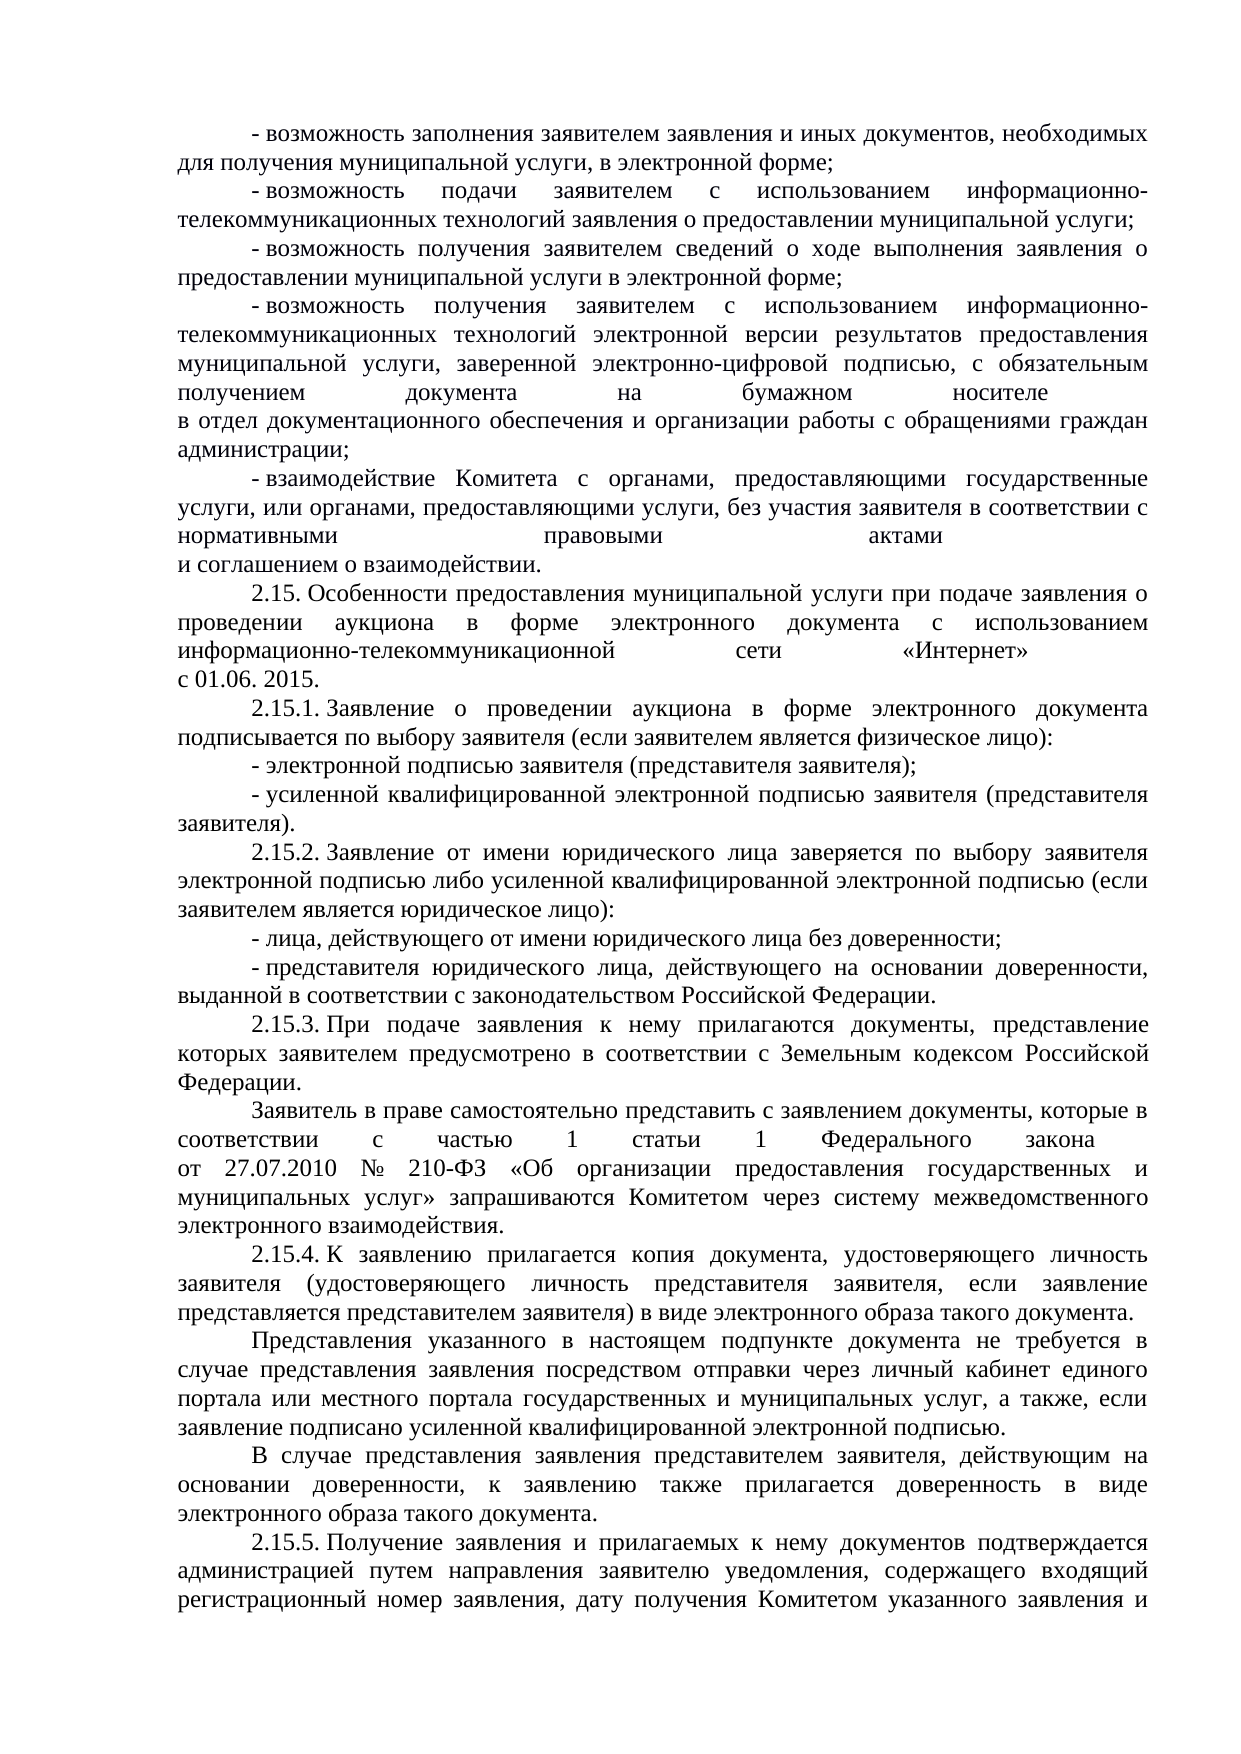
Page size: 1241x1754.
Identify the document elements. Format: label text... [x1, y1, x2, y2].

text 2.15. Особенности предоставления муниципальной услуги при подаче заявления о проведении аукциона в форме электронного документа с использованием информационно-телекоммуникационной сети «Интернет» с 01.06. 2015. [177, 578, 1149, 693]
text - возможность заполнения заявителем заявления и иных документов, необходимых для получения муниципальной услуги, в электронной форме; [177, 118, 1149, 176]
text 2.15.3. При подаче заявления к нему прилагаются документы, представление которых заявителем предусмотрено в соответствии с Земельным кодексом Российской Федерации. [177, 1009, 1149, 1096]
text - возможность получения заявителем с использованием информационно-телекоммуникационных технологий электронной версии результатов предоставления муниципальной услуги, заверенной электронно-цифровой подписью, с обязательным получением документа на бумажном носителе в отдел документационного обеспечения и организации работы с обращениями граждан администрации; [177, 291, 1149, 463]
text - представителя юридического лица, действующего на основании доверенности, выданной в соответствии с законодательством Российской Федерации. [177, 952, 1149, 1009]
text - взаимодействие Комитета с органами, предоставляющими государственные услуги, или органами, предоставляющими услуги, без участия заявителя в соответствии с нормативными правовыми актами и соглашением о взаимодействии. [177, 463, 1149, 578]
text В случае представления заявления представителем заявителя, действующим на основании доверенности, к заявлению также прилагается доверенность в виде электронного образа такого документа. [177, 1441, 1149, 1527]
text - возможность получения заявителем сведений о ходе выполнения заявления о предоставлении муниципальной услуги в электронной форме; [177, 233, 1149, 291]
text - усиленной квалифицированной электронной подписью заявителя (представителя заявителя). [177, 779, 1149, 837]
text 2.15.4. К заявлению прилагается копия документа, удостоверяющего личность заявителя (удостоверяющего личность представителя заявителя, если заявление представляется представителем заявителя) в виде электронного образа такого документа. [177, 1239, 1149, 1326]
text 2.15.1. Заявление о проведении аукциона в форме электронного документа подписывается по выбору заявителя (если заявителем является физическое лицо): [177, 693, 1149, 751]
text Заявитель в праве самостоятельно представить с заявлением документы, которые в соответствии с частью 1 статьи 1 Федерального закона от 27.07.2010 № 210-ФЗ «Об организации предоставления государственных и муниципальных услуг» запрашиваются Комитетом через систему межведомственного электронного взаимодействия. [177, 1096, 1149, 1239]
text Представления указанного в настоящем подпункте документа не требуется в случае представления заявления посредством отправки через личный кабинет единого портала или местного портала государственных и муниципальных услуг, а также, если заявление подписано усиленной квалифицированной электронной подписью. [177, 1326, 1149, 1441]
text 2.15.2. Заявление от имени юридического лица заверяется по выбору заявителя электронной подписью либо усиленной квалифицированной электронной подписью (если заявителем является юридическое лицо): [177, 837, 1149, 923]
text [177, 1527, 1149, 1613]
text - возможность подачи заявителем с использованием информационно-телекоммуникационных технологий заявления о предоставлении муниципальной услуги; [177, 176, 1149, 233]
text - лица, действующего от имени юридического лица без доверенности; [177, 923, 1149, 952]
text - электронной подписью заявителя (представителя заявителя); [177, 751, 1149, 779]
